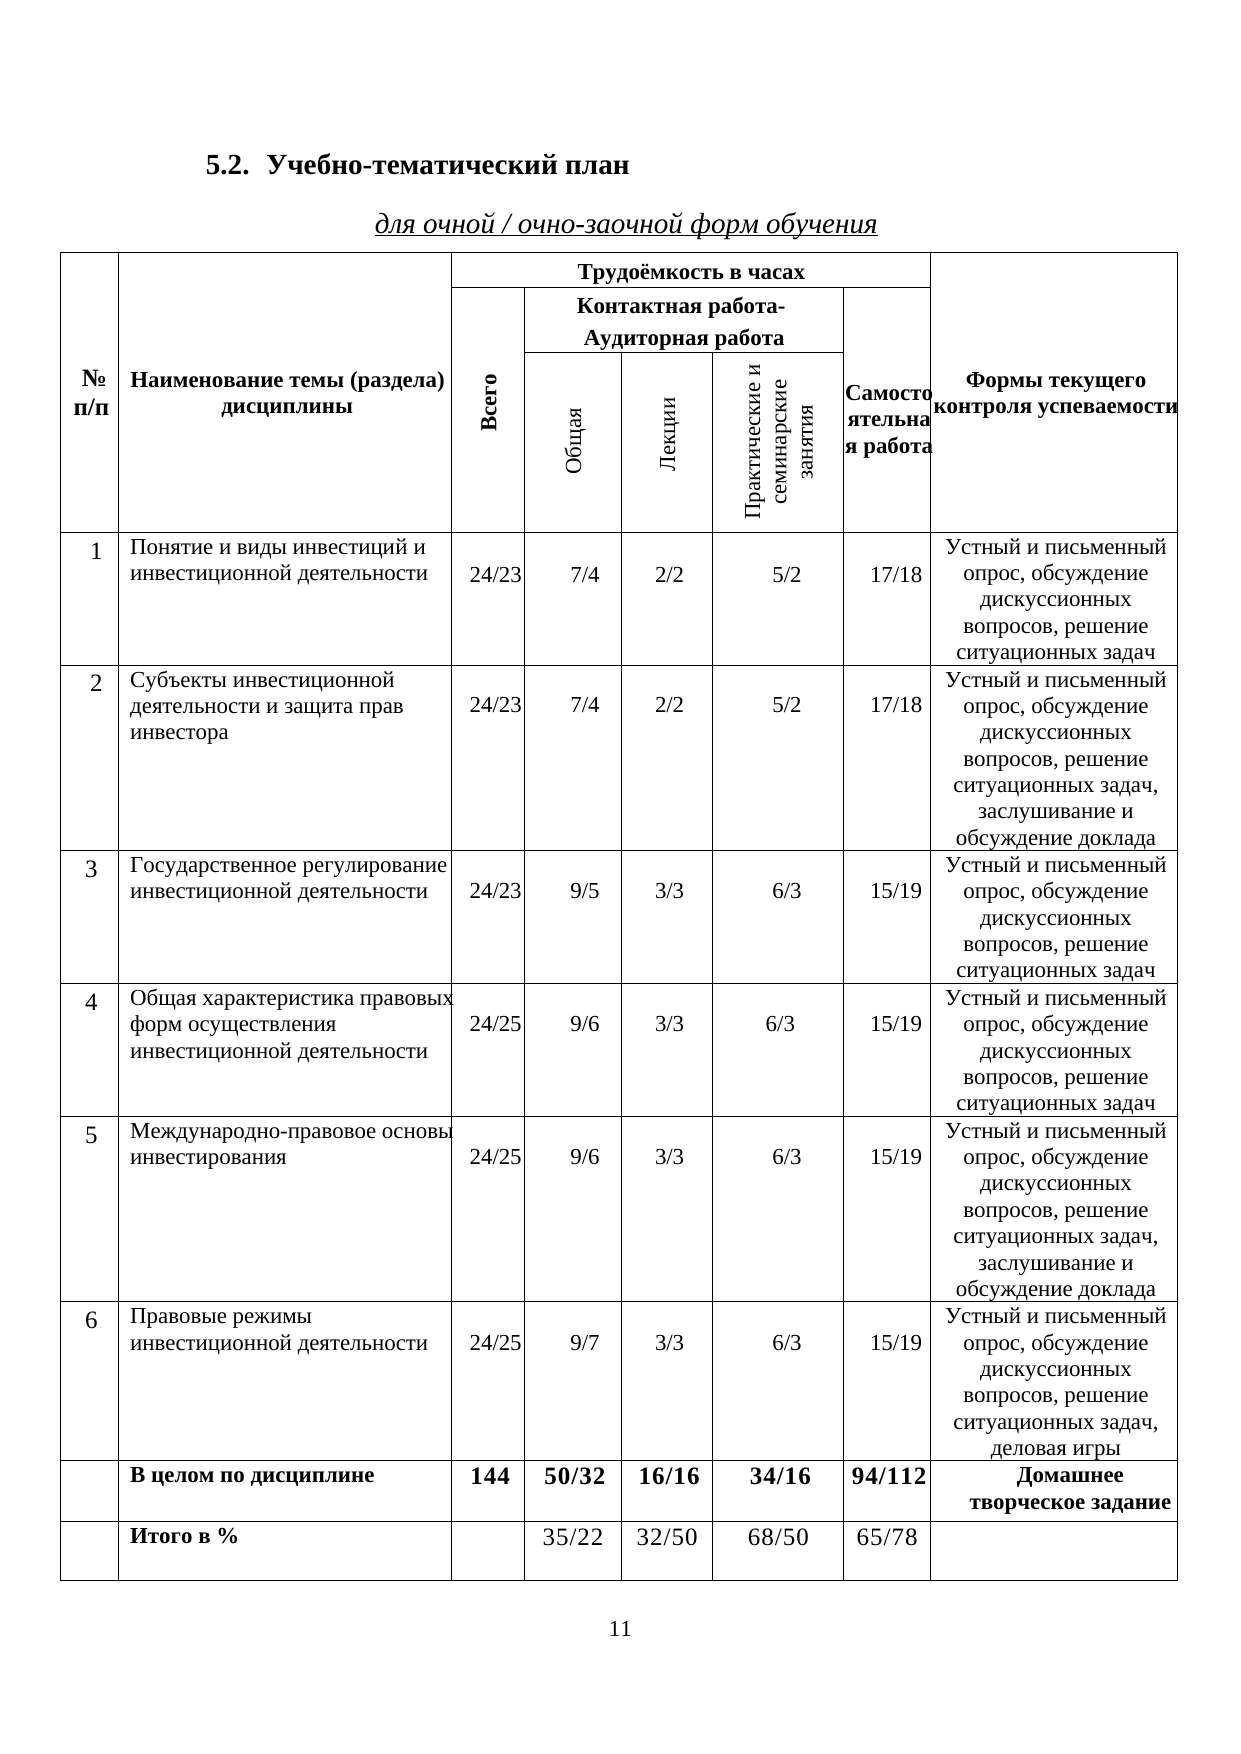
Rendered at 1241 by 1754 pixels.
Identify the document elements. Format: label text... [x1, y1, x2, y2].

table_cell 2/2 [622, 666, 712, 850]
table_cell 6 [61, 1302, 118, 1460]
table_cell 94/112 [844, 1461, 930, 1521]
table_cell 2/2 [622, 533, 712, 664]
table_cell Устный и письменный опрос, обсуждение дискуссионных вопросов, решение ситуационных задач, заслушивание и обсуждение доклада [931, 1117, 1177, 1301]
table_cell [931, 1522, 1177, 1580]
table_cell Самостоятельная работа [844, 288, 930, 532]
table_header № п/п [61, 253, 118, 532]
table_cell Устный и письменный опрос, обсуждение дискуссионных вопросов, решение ситуационных задач [931, 533, 1177, 664]
table_cell 6/3 [713, 984, 843, 1116]
table_cell 5 [61, 1117, 118, 1301]
table_cell Домашнее творческое задание [931, 1461, 1177, 1521]
table_cell 2 [61, 666, 118, 850]
table_header Формы текущего контроля успеваемости [931, 253, 1177, 532]
table_cell 3/3 [622, 1302, 712, 1460]
table_cell 16/16 [622, 1461, 712, 1521]
table_cell 6/3 [713, 1117, 843, 1301]
table_cell 3/3 [622, 1117, 712, 1301]
table_cell Устный и письменный опрос, обсуждение дискуссионных вопросов, решение ситуационных задач, деловая игры [931, 1302, 1177, 1460]
table_cell 24/23 [452, 666, 524, 850]
table_cell 7/4 [525, 533, 621, 664]
list Учебно-тематический план [118, 147, 1122, 181]
table_cell 24/23 [452, 533, 524, 664]
table_cell Международно-правовое основы инвестирования [119, 1117, 451, 1301]
table_cell Практические и семинарские занятия [713, 353, 843, 532]
table_cell 5/2 [713, 533, 843, 664]
table_cell [452, 1522, 524, 1580]
table_cell 15/19 [844, 1117, 930, 1301]
table_cell 17/18 [844, 666, 930, 850]
table_cell Понятие и виды инвестиций и инвестиционной деятельности [119, 533, 451, 664]
table_cell Общая [525, 353, 621, 532]
table_cell 65/78 [844, 1522, 930, 1580]
table_cell 3/3 [622, 851, 712, 983]
table_cell В целом по дисциплине [119, 1461, 451, 1521]
table_cell 144 [452, 1461, 524, 1521]
table_cell Итого в % [119, 1522, 451, 1580]
table_cell 9/5 [525, 851, 621, 983]
table_cell Всего [452, 288, 524, 532]
table_cell Государственное регулирование инвестиционной деятельности [119, 851, 451, 983]
table_cell Лекции [622, 353, 712, 532]
table_cell Правовые режимы инвестиционной деятельности [119, 1302, 451, 1460]
table_cell 24/25 [452, 1117, 524, 1301]
table_cell 15/19 [844, 851, 930, 983]
table_cell 4 [61, 984, 118, 1116]
table_cell [61, 1522, 118, 1580]
table_cell 1 [61, 533, 118, 664]
table_cell Устный и письменный опрос, обсуждение дискуссионных вопросов, решение ситуационных задач [931, 851, 1177, 983]
table_cell 32/50 [622, 1522, 712, 1580]
table_cell 24/25 [452, 1302, 524, 1460]
table_cell Субъекты инвестиционной деятельности и защита прав инвестора [119, 666, 451, 850]
table_header Трудоёмкость в часах [452, 253, 930, 287]
table_cell Общая характеристика правовых форм осуществления инвестиционной деятельности [119, 984, 451, 1116]
table_cell 35/22 [525, 1522, 621, 1580]
table_cell 3/3 [622, 984, 712, 1116]
table_cell 9/7 [525, 1302, 621, 1460]
table_cell 5/2 [713, 666, 843, 850]
table_cell 9/6 [525, 1117, 621, 1301]
table_cell 15/19 [844, 1302, 930, 1460]
table_header Наименование темы (раздела) дисциплины [119, 253, 451, 532]
table_cell 15/19 [844, 984, 930, 1116]
table_cell 3 [61, 851, 118, 983]
table_cell [61, 1461, 118, 1521]
table_cell Устный и письменный опрос, обсуждение дискуссионных вопросов, решение ситуационных задач [931, 984, 1177, 1116]
table_cell Устный и письменный опрос, обсуждение дискуссионных вопросов, решение ситуационных задач, заслушивание и обсуждение доклада [931, 666, 1177, 850]
table_cell 24/25 [452, 984, 524, 1116]
table_cell 50/32 [525, 1461, 621, 1521]
table_cell 6/3 [713, 851, 843, 983]
table_cell 17/18 [844, 533, 930, 664]
table_cell 9/6 [525, 984, 621, 1116]
table_cell 7/4 [525, 666, 621, 850]
table_cell 6/3 [713, 1302, 843, 1460]
table_cell 34/16 [713, 1461, 843, 1521]
table_cell 68/50 [713, 1522, 843, 1580]
table_cell Контактная работа- Аудиторная работа [525, 288, 843, 352]
text для очной / очно-заочной форм обучения [133, 206, 1122, 239]
table_cell 24/23 [452, 851, 524, 983]
